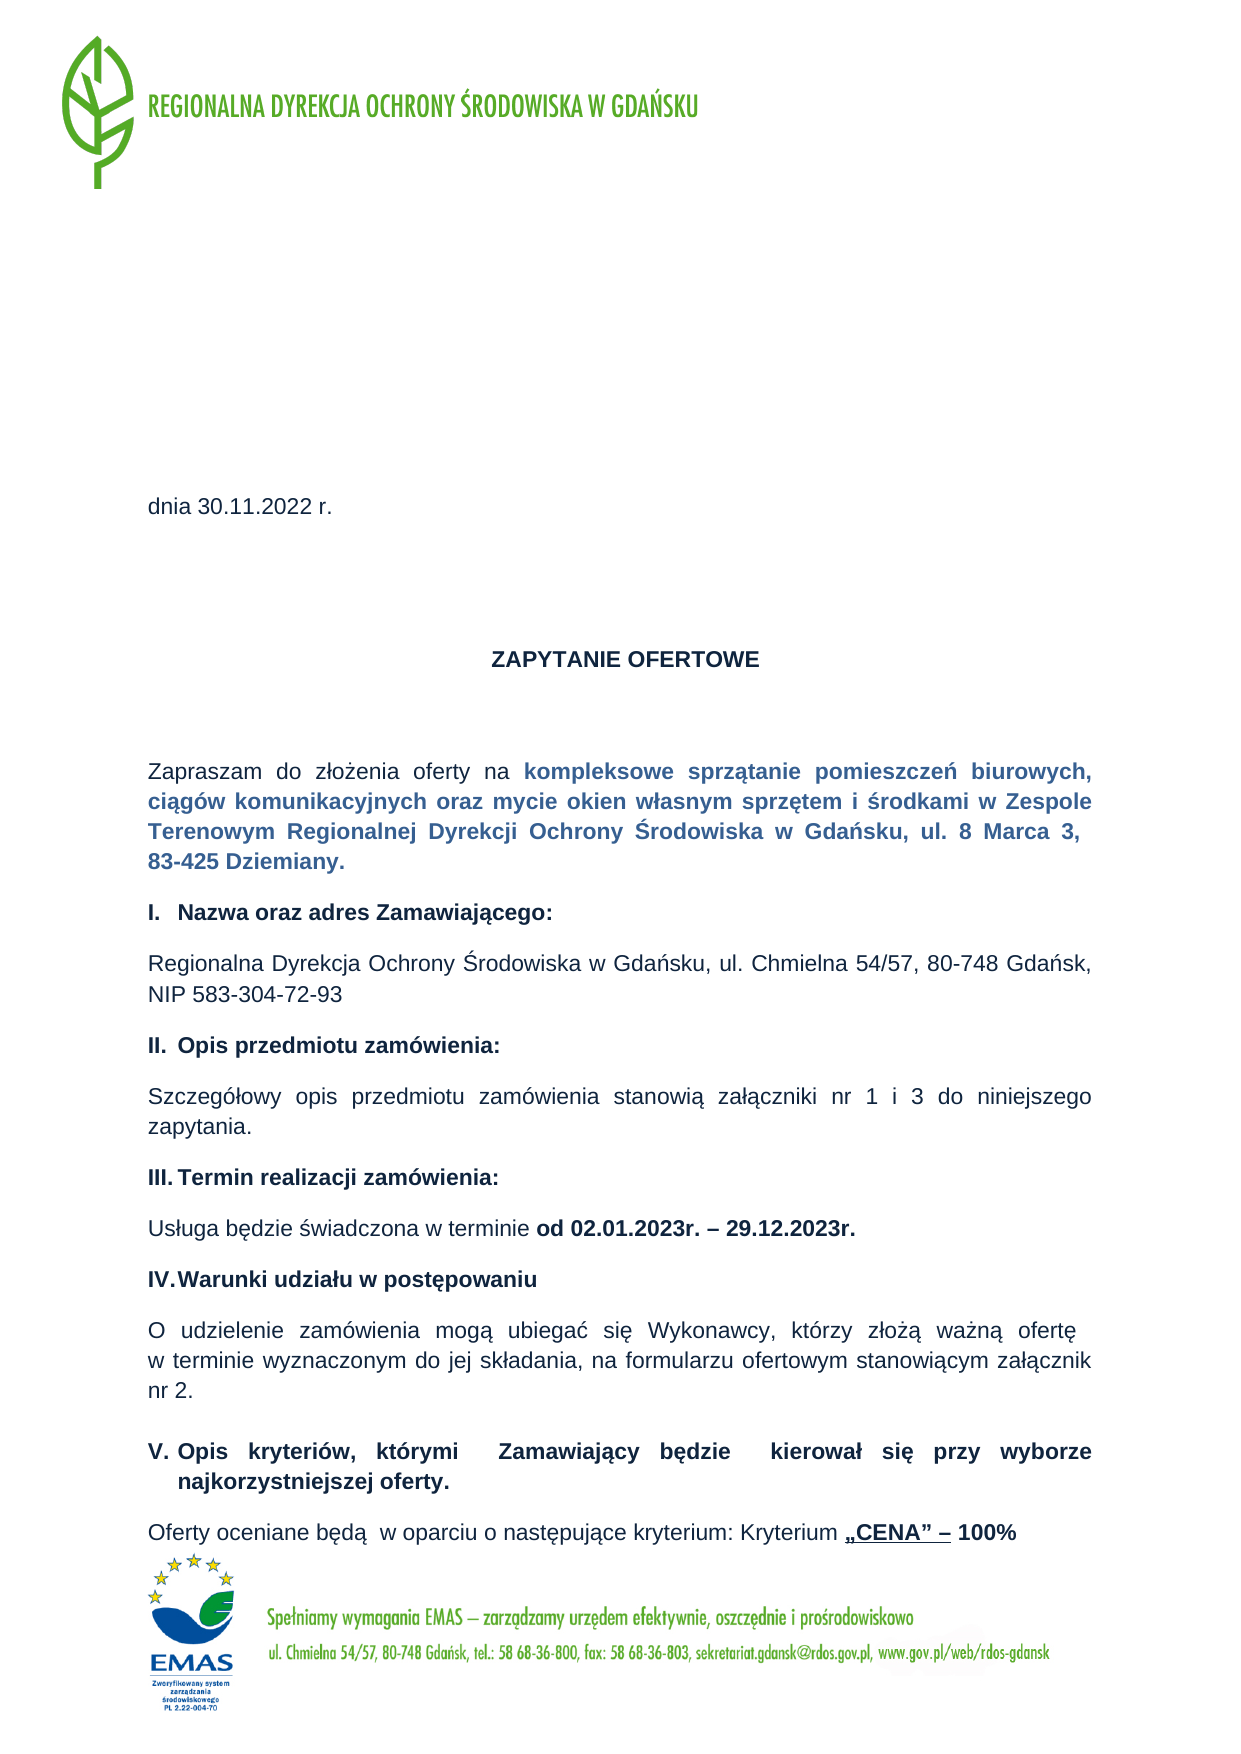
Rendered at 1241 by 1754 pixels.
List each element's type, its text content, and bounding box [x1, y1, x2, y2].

list Opis przedmiotu zamówienia: [148, 1032, 1093, 1058]
list Nazwa oraz adres Zamawiającego: [148, 899, 1093, 926]
list Opis kryteriów, którymi Zamawiający będzie kierował się przy wyborze najkorzystniejszej oferty. [148, 1438, 1093, 1494]
text Gdańsk, dnia OI.I.261.2.62.2022.IW Gdańsk, dnia 30.11.2022 r. [148, 189, 1093, 519]
picture [147, 1552, 1091, 1713]
text O udzielenie zamówienia mogą ubiegać się Wykonawcy, którzy złożą ważną ofertę w terminie wyznaczonym do jej składania, na formularzu ofertowym stanowiącym załącznik nr 2. [148, 1317, 1093, 1404]
text Regionalna Dyrekcja Ochrony Środowiska w Gdańsku, ul. Chmielna 54/57, 80-748 Gdańsk, NIP 583-304-72-93 [148, 950, 1093, 1007]
list Warunki udziału w postępowaniu [148, 1266, 1093, 1292]
text Szczegółowy opis przedmiotu zamówienia stanowią załączniki nr 1 i 3 do niniejszego zapytania. [148, 1083, 1093, 1139]
text Oferty oceniane będą w oparciu o następujące kryterium: Kryterium „CENA” – 100% [148, 1519, 1093, 1546]
picture [58, 35, 864, 190]
text Usługa będzie świadczona w terminie od 02.01.2023r. – 29.12.2023r. [148, 1215, 1093, 1241]
list Termin realizacji zamówienia: [148, 1164, 1093, 1190]
text ZAPYTANIE OFERTOWE ZAPYTANIE OFERTOWE [148, 646, 1093, 733]
text Zapraszam do złożenia oferty na kompleksowe sprzątanie pomieszczeń biurowych, ciągów komunikacyjnych oraz mycie okien własnym sprzętem i środkami w Zespole Terenowym Regionalnej Dyrekcji Ochrony Środowiska w Gdańsku, ul. 8 Marca 3, 83-425 Dziemiany. Zapraszam do złożenia oferty cenowej na dostarczenie i montaż [148, 758, 1093, 875]
